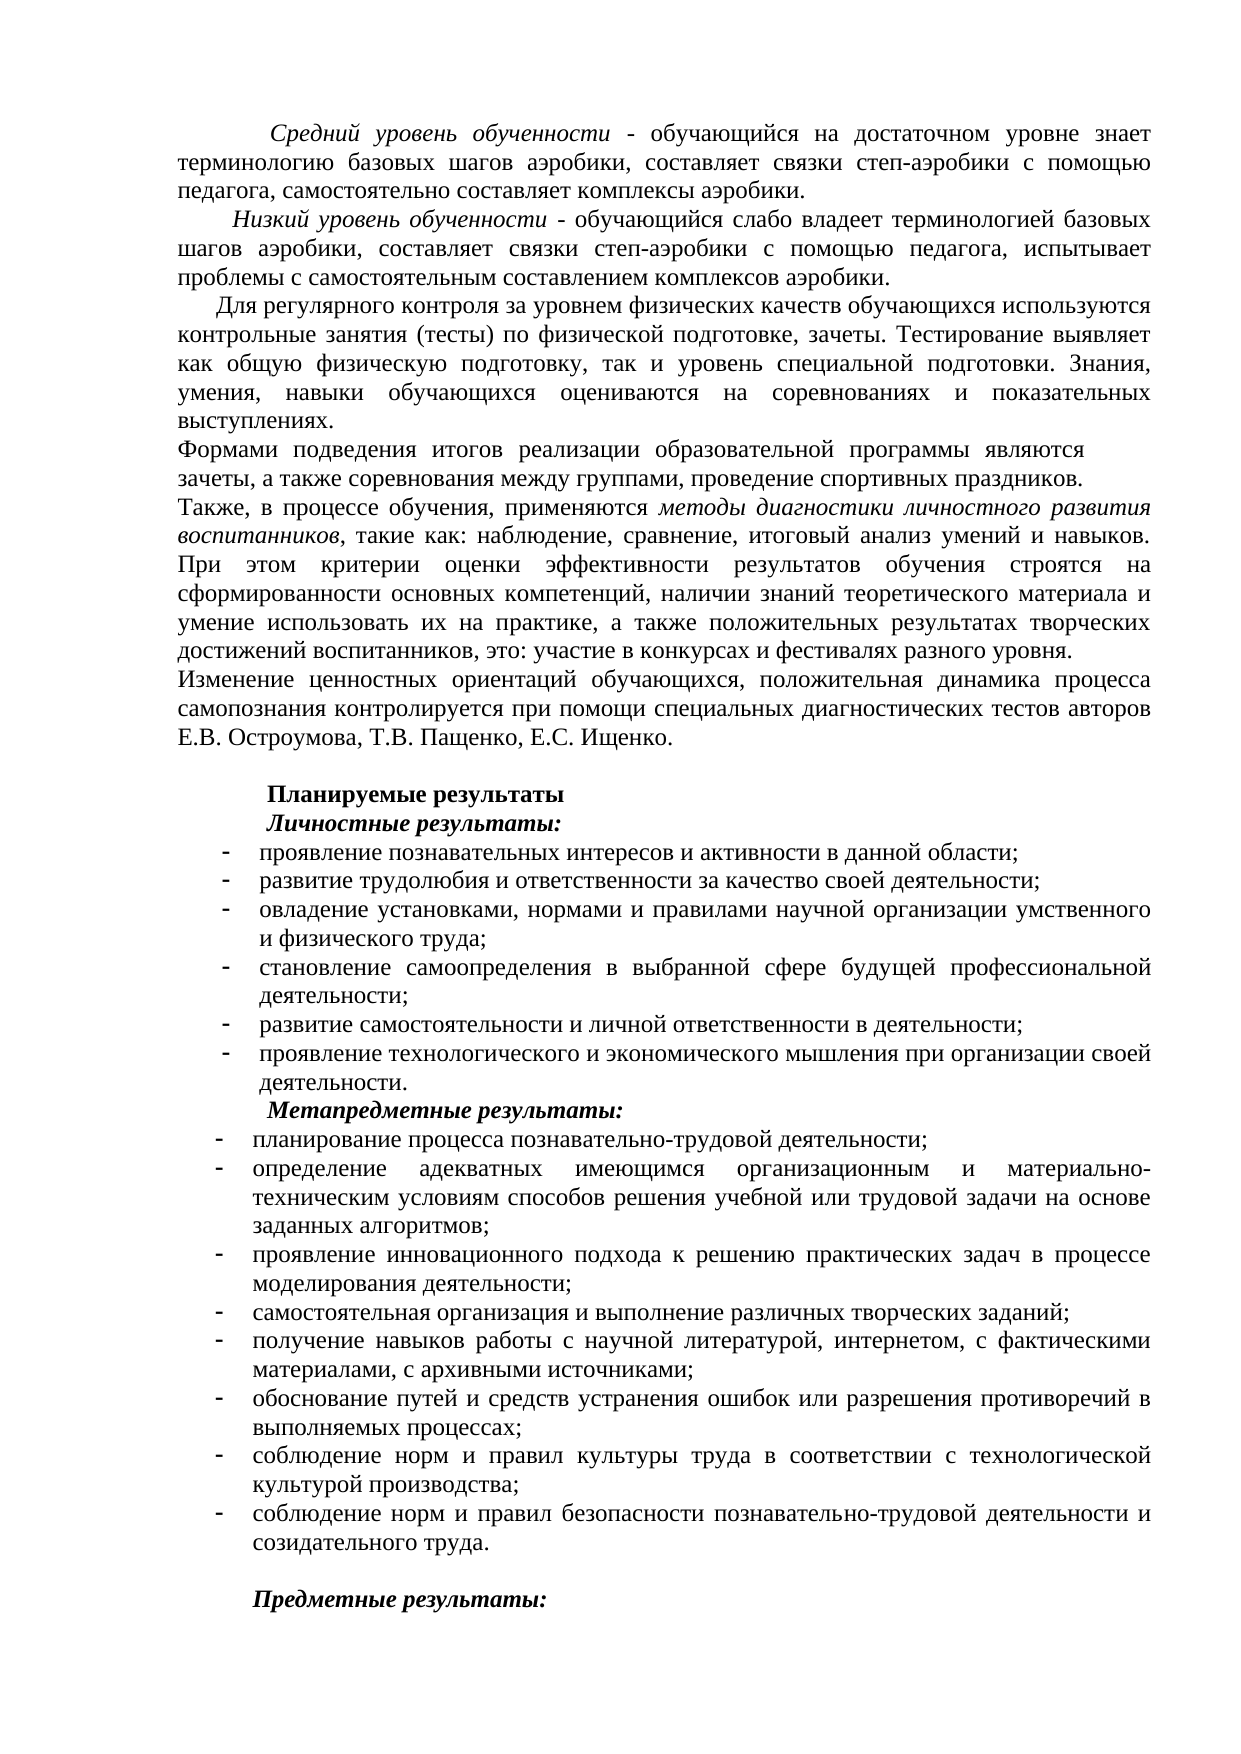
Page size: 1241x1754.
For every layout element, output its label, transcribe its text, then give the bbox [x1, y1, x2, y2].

list проявление технологического и экономического мышления при организации своей деятельности. [222, 1038, 1152, 1096]
text Средний уровень обученности - обучающийся на достаточном уровне знает терминологию базовых шагов аэробики, составляет связки степ-аэробики с помощью педагога, самостоятельно составляет комплексы аэробики. [177, 118, 1152, 204]
text Также, в процессе обучения, применяются методы диагностики личностного развития воспитанников, такие как: наблюдение, сравнение, итоговый анализ умений и навыков. При этом критерии оценки эффективности результатов обучения строятся на сформированности основных компетенций, наличии знаний теоретического материала и умение использовать их на практике, а также положительных результатах творческих достижений воспитанников, это: участие в конкурсах и фестивалях разного уровня. [177, 492, 1152, 664]
text Формами подведения итогов реализации образовательной программы являются зачеты, а также соревнования между группами, проведение спортивных праздников. [177, 434, 1085, 492]
text Планируемые результаты [177, 779, 1152, 808]
list развитие трудолюбия и ответственности за качество своей деятельности; [222, 866, 1152, 894]
list самостоятельная организация и выполнение различных творческих заданий; [215, 1297, 1152, 1326]
list определение адекватных имеющимся организационным и материально-техническим условиям способов решения учебной или трудовой задачи на основе заданных алгоритмов; [215, 1153, 1152, 1239]
list получение навыков работы с научной литературой, интернетом, с фактическими материалами, с архивными источниками; [215, 1326, 1152, 1383]
text Изменение ценностных ориентаций обучающихся, положительная динамика процесса самопознания контролируется при помощи специальных диагностических тестов авторов Е.В. Остроумова, Т.В. Пащенко, Е.С. Ищенко. [177, 664, 1152, 751]
list соблюдение норм и правил культуры труда в соответствии с технологической культурой производства; [215, 1441, 1152, 1498]
list соблюдение норм и правил безопасности познавательно-трудовой деятельности и созидательного труда. [215, 1498, 1152, 1556]
list овладение установками, нормами и правилами научной организации умственного и физического труда; [222, 894, 1152, 952]
list проявление инновационного подхода к решению практических задач в процессе моделирования деятельности; [215, 1239, 1152, 1297]
text Для регулярного контроля за уровнем физических качеств обучающихся используются контрольные занятия (тесты) по физической подготовке, зачеты. Тестирование выявляет как общую физическую подготовку, так и уровень специальной подготовки. Знания, умения, навыки обучающихся оцениваются на соревнованиях и показательных выступлениях. [177, 291, 1152, 434]
list проявление познавательных интересов и активности в данной области; [222, 837, 1152, 866]
list планирование процесса познавательно-трудовой деятельности; [215, 1124, 1152, 1153]
list развитие самостоятельности и личной ответственности в деятельности; [222, 1009, 1152, 1038]
list становление самоопределения в выбранной сфере будущей профессиональной деятельности; [222, 952, 1152, 1009]
text Предметные результаты: [252, 1584, 1152, 1613]
text Личностные результаты: [177, 808, 1152, 837]
text Низкий уровень обученности - обучающийся слабо владеет терминологией базовых шагов аэробики, составляет связки степ-аэробики с помощью педагога, испытывает проблемы с самостоятельным составлением комплексов аэробики. [177, 204, 1152, 291]
list обоснование путей и средств устранения ошибок или разрешения противоречий в выполняемых процессах; [215, 1383, 1152, 1441]
text Метапредметные результаты: [177, 1096, 1152, 1124]
